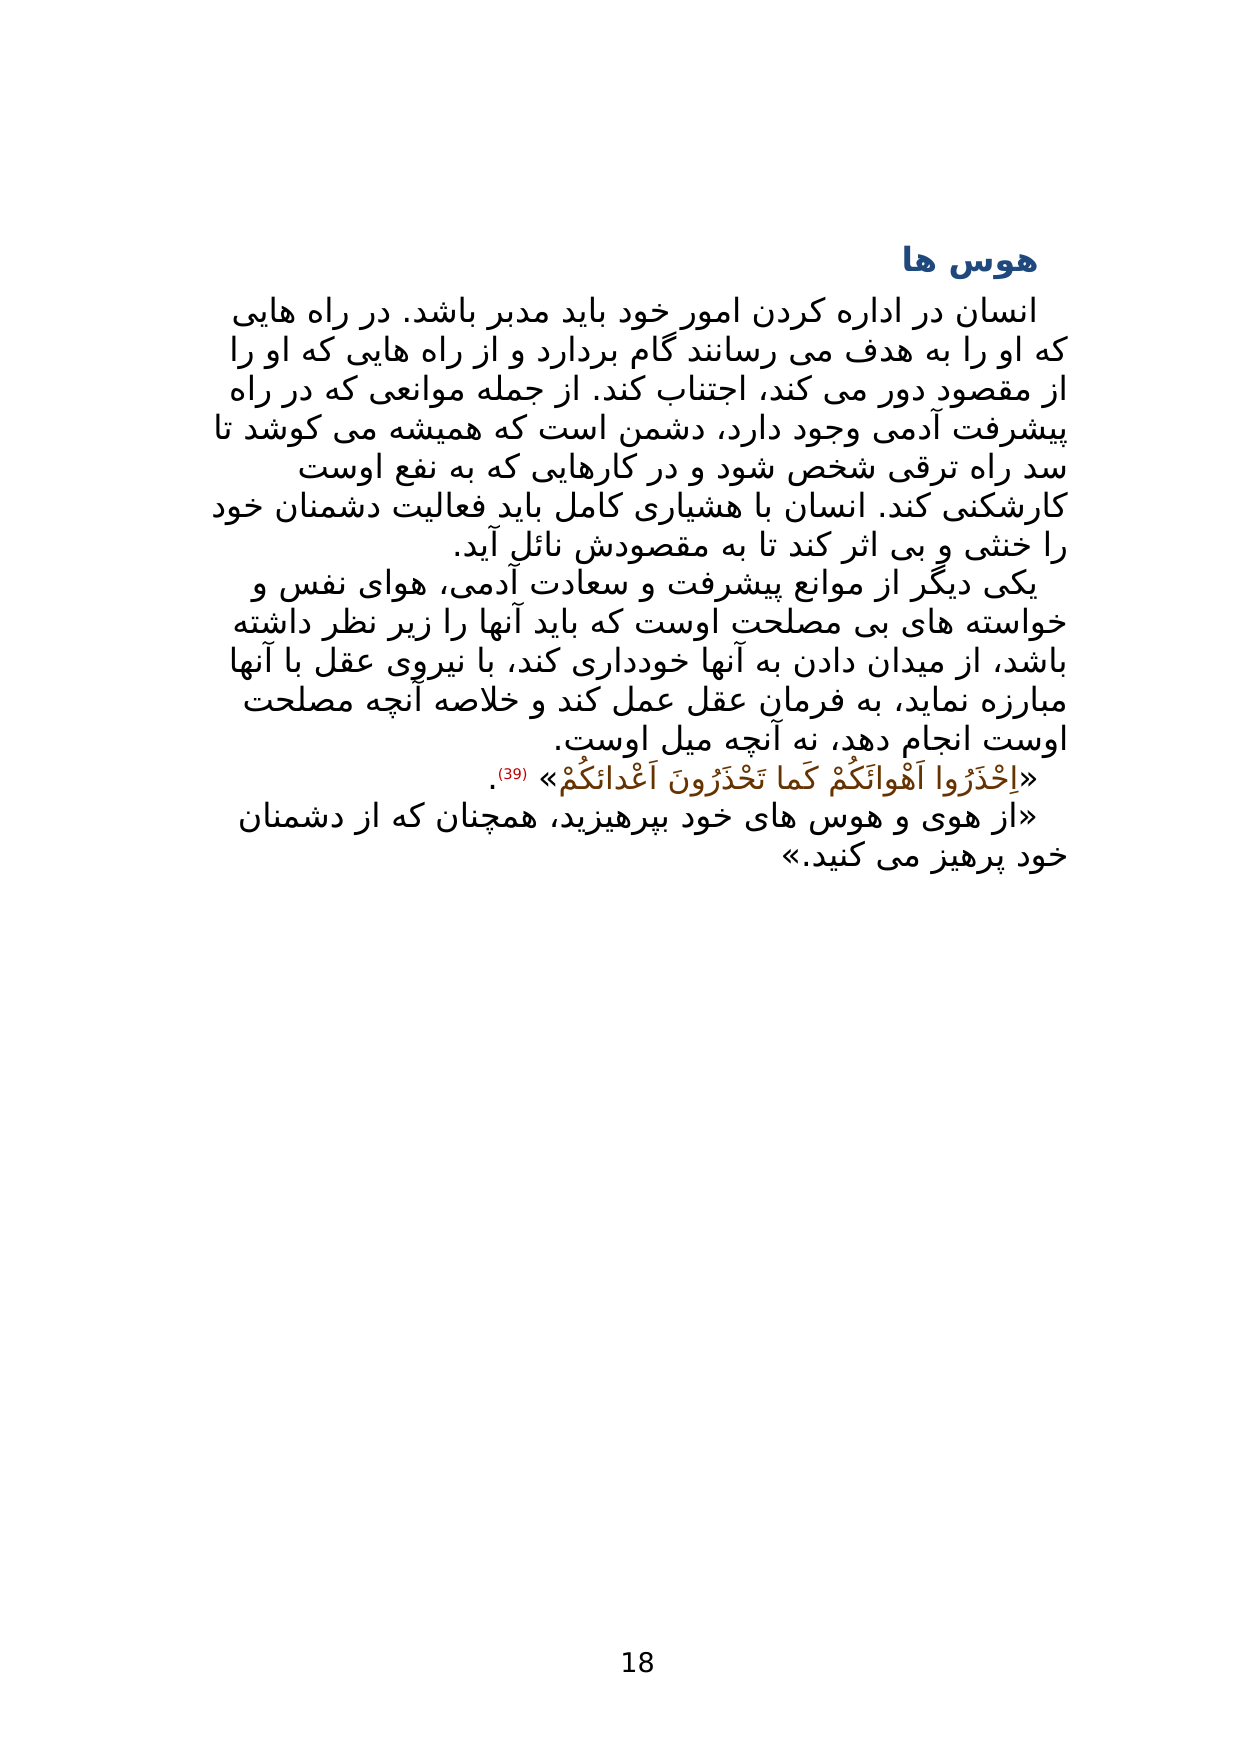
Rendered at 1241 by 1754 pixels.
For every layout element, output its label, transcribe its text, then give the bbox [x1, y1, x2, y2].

text انسان در اداره کردن امور خود باید مدبر باشد. در راه هایی که او را به هدف می رسانند گام بردارد و از راه هایی که او را از مقصود دور می کند، اجتناب کند. از جمله موانعی که در راه پیشرفت آدمی وجود دارد، دشمن است که همیشه می کوشد تا سد راه ترقی شخص شود و در کارهایی که به نفع اوست کارشکنی کند. انسان با هشیاری کامل باید فعالیت دشمنان خود را خنثی و بی اثر کند تا به مقصودش نائل آید. [206, 292, 1069, 564]
text «اِحْذَرُوا اَهْوائَکُمْ کَما تَحْذَرُونَ اَعْدائکُمْ» (39). [206, 758, 1069, 797]
text «از هوی و هوس های خود بپرهیزید، همچنان که از دشمنان خود پرهیز می کنید.» [206, 797, 1069, 875]
subtitle هوس ها [206, 241, 1069, 279]
text یکی دیگر از موانع پیشرفت و سعادت آدمی، هوای نفس و خواسته های بی مصلحت اوست که باید آنها را زیر نظر داشته باشد، از میدان دادن به آنها خودداری کند، با نیروی عقل با آنها مبارزه نماید، به فرمان عقل عمل کند و خلاصه آنچه مصلحت اوست انجام دهد، نه آنچه میل اوست. [206, 564, 1069, 758]
